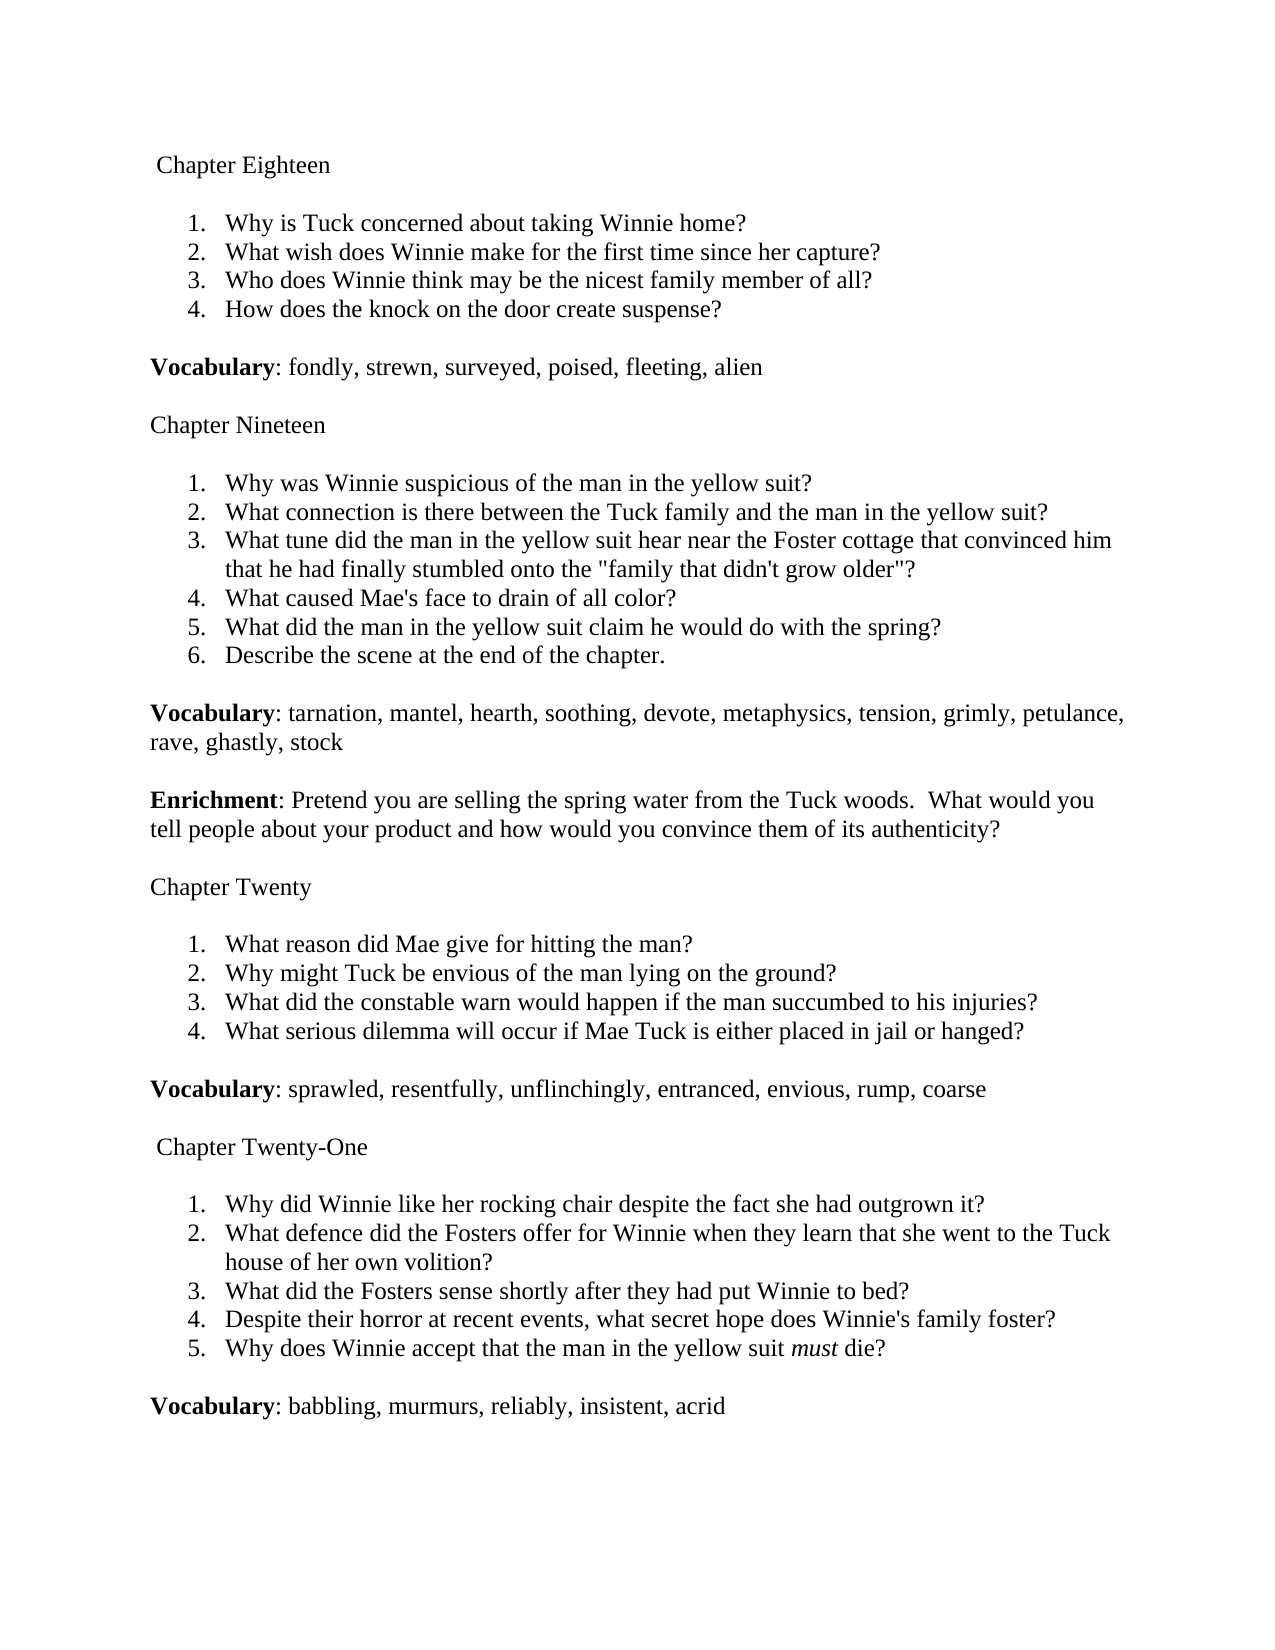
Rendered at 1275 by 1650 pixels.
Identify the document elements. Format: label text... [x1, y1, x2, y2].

list What connection is there between the Tuck family and the man in the yellow suit? [187, 497, 1125, 525]
list What tune did the man in the yellow suit hear near the Foster cottage that convinced him that he had finally stumbled onto the "family that didn't grow older"? [187, 525, 1125, 583]
list Despite their horror at recent events, what secret hope does Winnie's family foster? [187, 1304, 1125, 1333]
text Vocabulary: babbling, murmurs, reliably, insistent, acrid [150, 1391, 1125, 1420]
list What did the Fosters sense shortly after they had put Winnie to bed? [187, 1276, 1125, 1304]
text Enrichment: Pretend you are selling the spring water from the Tuck woods. What would you tell people about your product and how would you convince them of its authenticity? [150, 785, 1125, 842]
list Why is Tuck concerned about taking Winnie home? [187, 208, 1125, 237]
list Why did Winnie like her rocking chair despite the fact she had outgrown it? [187, 1189, 1125, 1218]
list How does the knock on the door create suspense? [187, 294, 1125, 323]
text Chapter Twenty-One [150, 1132, 1125, 1160]
text Chapter Eighteen [150, 150, 1125, 179]
list What did the man in the yellow suit claim he would do with the spring? [187, 612, 1125, 640]
list Why was Winnie suspicious of the man in the yellow suit? [187, 468, 1125, 497]
list Who does Winnie think may be the nicest family member of all? [187, 265, 1125, 294]
list Why does Winnie accept that the man in the yellow suit must die? [187, 1333, 1125, 1362]
text Vocabulary: tarnation, mantel, hearth, soothing, devote, metaphysics, tension, grimly, petulance, rave, ghastly, stock [150, 698, 1125, 756]
list What defence did the Fosters offer for Winnie when they learn that she went to the Tuck house of her own volition? [187, 1218, 1125, 1276]
text Chapter Twenty [150, 872, 1125, 900]
list What caused Mae's face to drain of all color? [187, 583, 1125, 612]
list What reason did Mae give for hitting the man? [187, 929, 1125, 958]
list Why might Tuck be envious of the man lying on the ground? [187, 958, 1125, 987]
text Vocabulary: sprawled, resentfully, unflinchingly, entranced, envious, rump, coarse [150, 1074, 1125, 1102]
text Vocabulary: fondly, strewn, surveyed, poised, fleeting, alien [150, 352, 1125, 381]
list What serious dilemma will occur if Mae Tuck is either placed in jail or hanged? [187, 1016, 1125, 1044]
text Chapter Nineteen [150, 410, 1125, 439]
list What wish does Winnie make for the first time since her capture? [187, 237, 1125, 265]
list What did the constable warn would happen if the man succumbed to his injuries? [187, 987, 1125, 1016]
list Describe the scene at the end of the chapter. [187, 640, 1125, 669]
